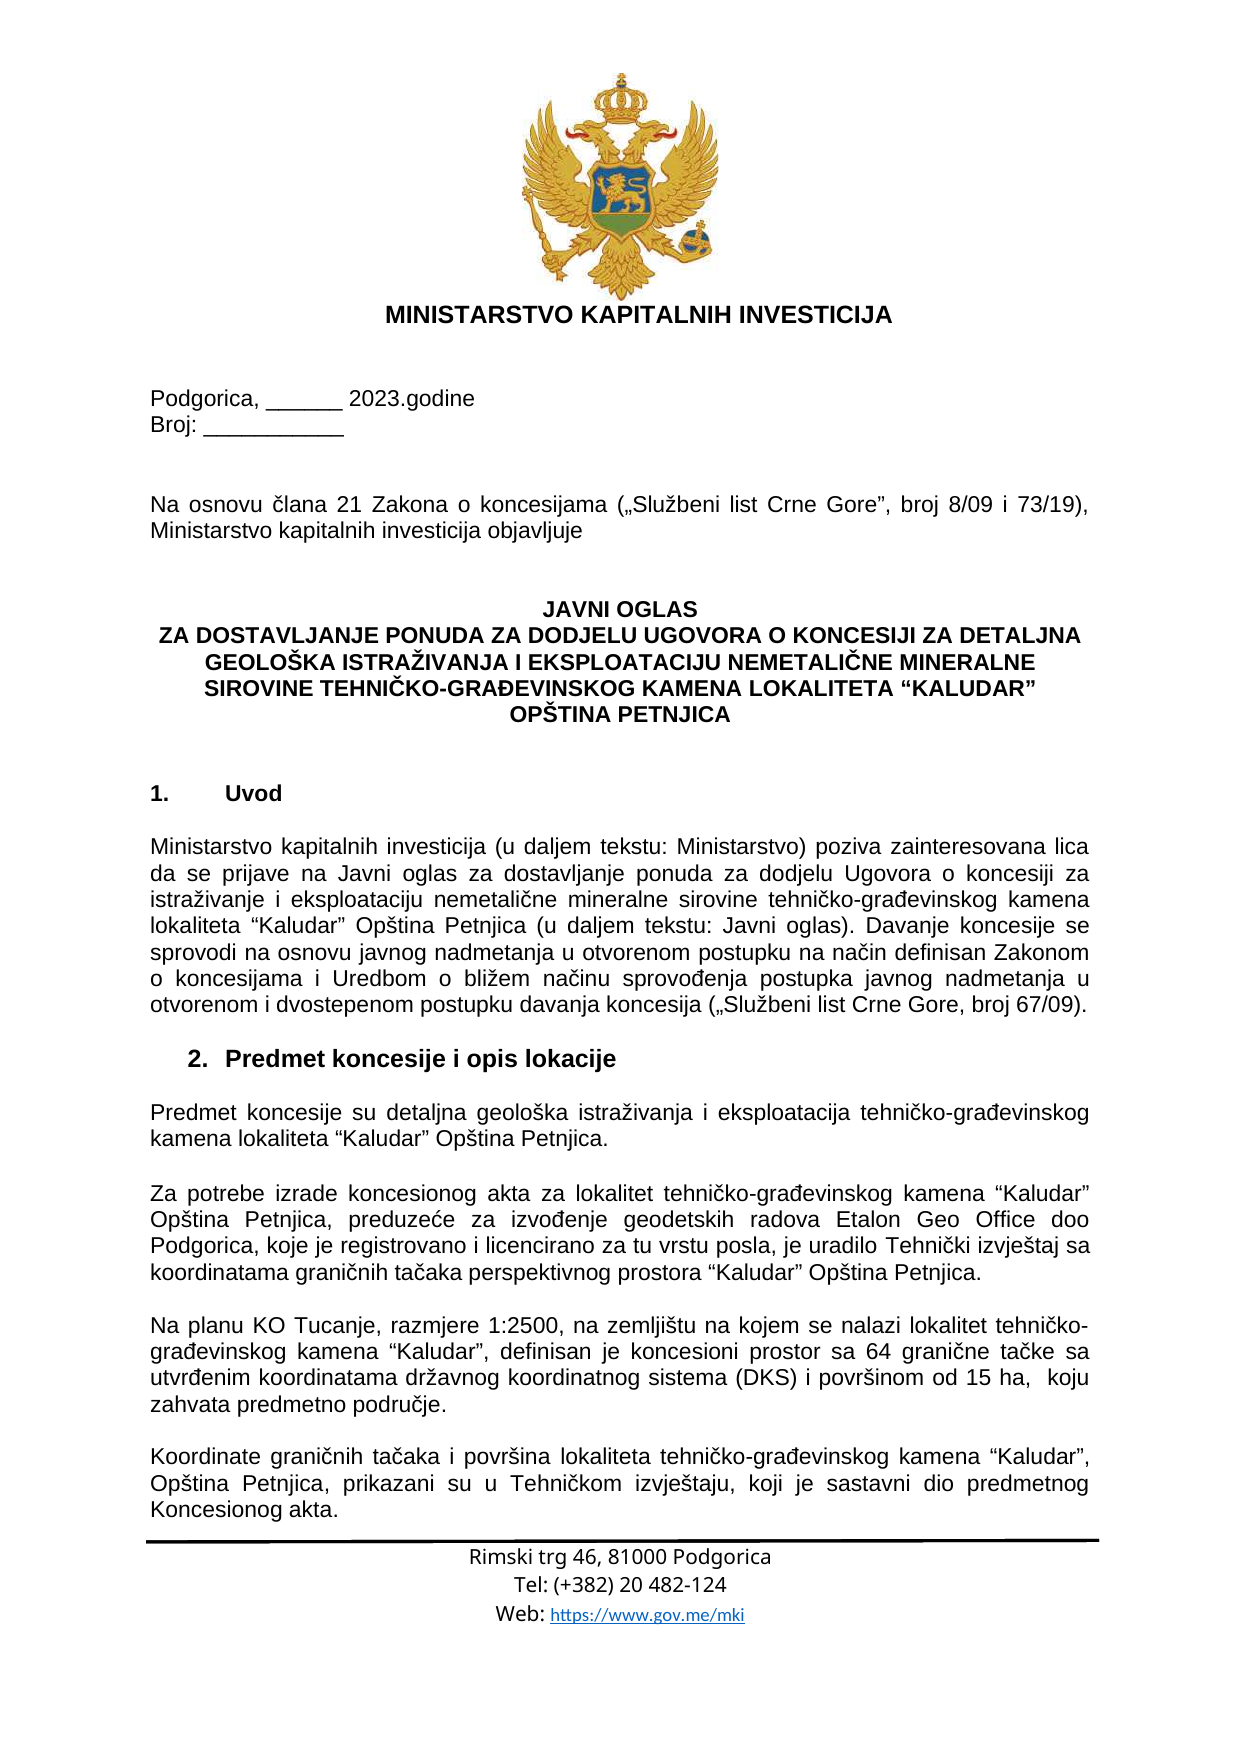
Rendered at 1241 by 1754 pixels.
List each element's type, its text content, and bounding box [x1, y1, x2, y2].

text Ministarstvo kapitalnih investicija (u daljem tekstu: Ministarstvo) poziva zainteresovana lica da se prijave na Javni oglas za dostavljanje ponuda za dodjelu Ugovora o koncesiji za istraživanje i eksploataciju nemetalične mineralne sirovine tehničko-građevinskog kamena lokaliteta “Kaludar” Opština Petnjica (u daljem tekstu: Javni oglas). Davanje koncesije se sprovodi na osnovu javnog nadmetanja u otvorenom postupku na način definisan Zakonom o koncesijama i Uredbom o bližem načinu sprovođenja postupka javnog nadmetanja u otvorenom i dvostepenom postupku davanja koncesija („Službeni list Crne Gore, broj 67/09). [150, 833, 1090, 1018]
text JAVNI OGLAS [150, 596, 1090, 622]
picture [521, 73, 719, 301]
text Podgorica, ______ 2023.godine [150, 385, 1090, 411]
text Na osnovu člana 21 Zakona o koncesijama („Službeni list Crne Gore”, broj 8/09 i 73/19), Ministarstvo kapitalnih investicija objavljuje [150, 491, 1090, 543]
list Predmet koncesije i opis lokacije [187, 1044, 1090, 1073]
text Koordinate graničnih tačaka i površina lokaliteta tehničko-građevinskog kamena “Kaludar”, Opština Petnjica, prikazani su u Tehničkom izvještaju, koji je sastavni dio predmetnog Koncesionog akta. [150, 1443, 1090, 1522]
text Za potrebe izrade koncesionog akta za lokalitet tehničko-građevinskog kamena “Kaludar” Opština Petnjica, preduzeće za izvođenje geodetskih radova Etalon Geo Office doo Podgorica, koje je registrovano i licencirano za tu vrstu posla, je uradilo Tehnički izvještaj sa koordinatama graničnih tačaka perspektivnog prostora “Kaludar” Opština Petnjica. [150, 1180, 1090, 1285]
text Broj: ___________ [150, 411, 1090, 438]
text Na planu KO Tucanje, razmjere 1:2500, na zemljištu na kojem se nalazi lokalitet tehničko-građevinskog kamena “Kaludar”, definisan je koncesioni prostor sa 64 granične tačke sa utvrđenim koordinatama državnog koordinatnog sistema (DKS) i površinom od 15 ha, koju zahvata predmetno područje. [150, 1312, 1090, 1417]
text ZA DOSTAVLJANJE PONUDA ZA DODJELU UGOVORA O KONCESIJI ZA DETALJNA GEOLOŠKA ISTRAŽIVANJA I EKSPLOATACIJU NEMETALIČNE MINERALNE SIROVINE TEHNIČKO-GRAĐEVINSKOG KAMENA LOKALITETA “KALUDAR” OPŠTINA PETNJICA [150, 622, 1090, 728]
list Uvod [150, 780, 1090, 807]
text Predmet koncesije su detaljna geološka istraživanja i eksploatacija tehničko-građevinskog kamena lokaliteta “Kaludar” Opština Petnjica. [150, 1099, 1090, 1152]
